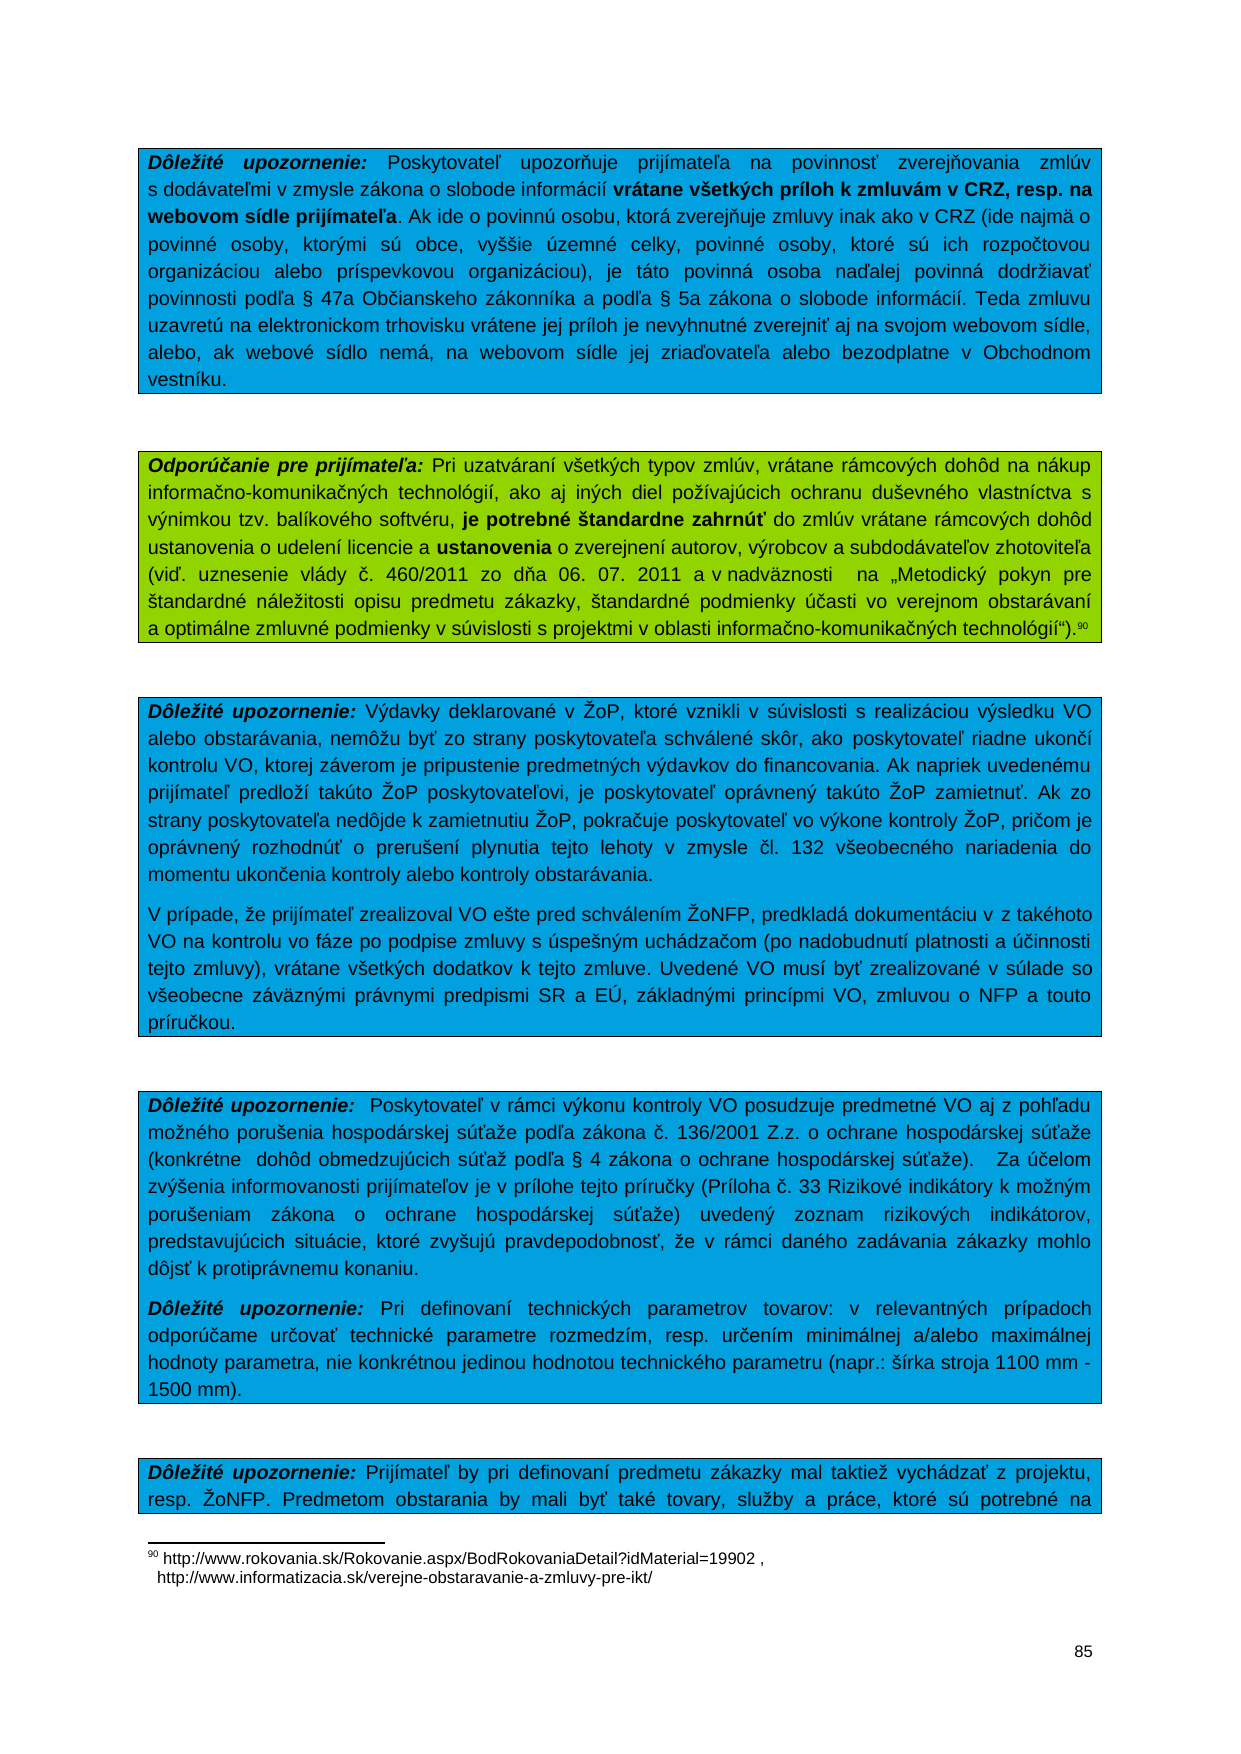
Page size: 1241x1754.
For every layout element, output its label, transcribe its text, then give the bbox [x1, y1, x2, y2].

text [139, 1459, 1101, 1513]
text Odporúčanie pre prijímateľa: Pri uzatváraní všetkých typov zmlúv, vrátane rámcových dohôd na nákup informačno-komunikačných technológií, ako aj iných diel požívajúcich ochranu duševného vlastníctva s výnimkou tzv. balíkového softvéru, je potrebné štandardne zahrnúť do zmlúv vrátane rámcových dohôd ustanovenia o udelení licencie a ustanovenia o zverejnení autorov, výrobcov a subdodávateľov zhotoviteľa (viď. uznesenie vlády č. 460/2011 zo dňa 06. 07. 2011 a v nadväznosti na „Metodický pokyn pre štandardné náležitosti opisu predmetu zákazky, štandardné podmienky účasti vo verejnom obstarávaní a optimálne zmluvné podmienky v súvislosti s projektmi v oblasti informačno-komunikačných technológií“). [139, 452, 1101, 642]
text Dôležité upozornenie: Poskytovateľ upozorňuje prijímateľa na povinnosť zverejňovania zmlúv s dodávateľmi v zmysle zákona o slobode informácií vrátane všetkých príloh k zmluvám v CRZ, resp. na webovom sídle prijímateľa. Ak ide o povinnú osobu, ktorá zverejňuje zmluvy inak ako v CRZ (ide najmä o povinné osoby, ktorými sú obce, vyššie územné celky, povinné osoby, ktoré sú ich rozpočtovou organizáciou alebo príspevkovou organizáciou), je táto povinná osoba naďalej povinná dodržiavať povinnosti podľa § 47a Občianskeho zákonníka a podľa § 5a zákona o slobode informácií. Teda zmluvu uzavretú na elektronickom trhovisku vrátene jej príloh je nevyhnutné zverejniť aj na svojom webovom sídle, alebo, ak webové sídlo nemá, na webovom sídle jej zriaďovateľa alebo bezodplatne v Obchodnom vestníku. [139, 149, 1101, 393]
text Dôležité upozornenie: Výdavky deklarované v ŽoP, ktoré vznikli v súvislosti s realizáciou výsledku VO alebo obstarávania, nemôžu byť zo strany poskytovateľa schválené skôr, ako poskytovateľ riadne ukončí kontrolu VO, ktorej záverom je pripustenie predmetných výdavkov do financovania. Ak napriek uvedenému prijímateľ predloží takúto ŽoP poskytovateľovi, je poskytovateľ oprávnený takúto ŽoP zamietnuť. Ak zo strany poskytovateľa nedôjde k zamietnutiu ŽoP, pokračuje poskytovateľ vo výkone kontroly ŽoP, pričom je oprávnený rozhodnúť o prerušení plynutia tejto lehoty v zmysle čl. 132 všeobecného nariadenia do momentu ukončenia kontroly alebo kontroly obstarávania. [139, 698, 1101, 886]
text V prípade, že prijímateľ zrealizoval VO ešte pred schválením ŽoNFP, predkladá dokumentáciu v z takéhoto VO na kontrolu vo fáze po podpise zmluvy s úspešným uchádzačom (po nadobudnutí platnosti a účinnosti tejto zmluvy), vrátane všetkých dodatkov k tejto zmluve. Uvedené VO musí byť zrealizované v súlade so všeobecne záväznými právnymi predpismi SR a EÚ, základnými princípmi VO, zmluvou o NFP a touto príručkou. [139, 899, 1101, 1036]
text Dôležité upozornenie: Pri definovaní technických parametrov tovarov: v relevantných prípadoch odporúčame určovať technické parametre rozmedzím, resp. určením minimálnej a/alebo maximálnej hodnoty parametra, nie konkrétnou jedinou hodnotou technického parametru (napr.: šírka stroja 1100 mm - 1500 mm). [139, 1293, 1101, 1403]
text Dôležité upozornenie: Poskytovateľ v rámci výkonu kontroly VO posudzuje predmetné VO aj z pohľadu možného porušenia hospodárskej súťaže podľa zákona č. 136/2001 Z.z. o ochrane hospodárskej súťaže (konkrétne dohôd obmedzujúcich súťaž podľa § 4 zákona o ochrane hospodárskej súťaže). Za účelom zvýšenia informovanosti prijímateľov je v prílohe tejto príručky (Príloha č. 33 Rizikové indikátory k možným porušeniam zákona o ochrane hospodárskej súťaže) uvedený zoznam rizikových indikátorov, predstavujúcich situácie, ktoré zvyšujú pravdepodobnosť, že v rámci daného zadávania zákazky mohlo dôjsť k protiprávnemu konaniu. [139, 1092, 1101, 1280]
